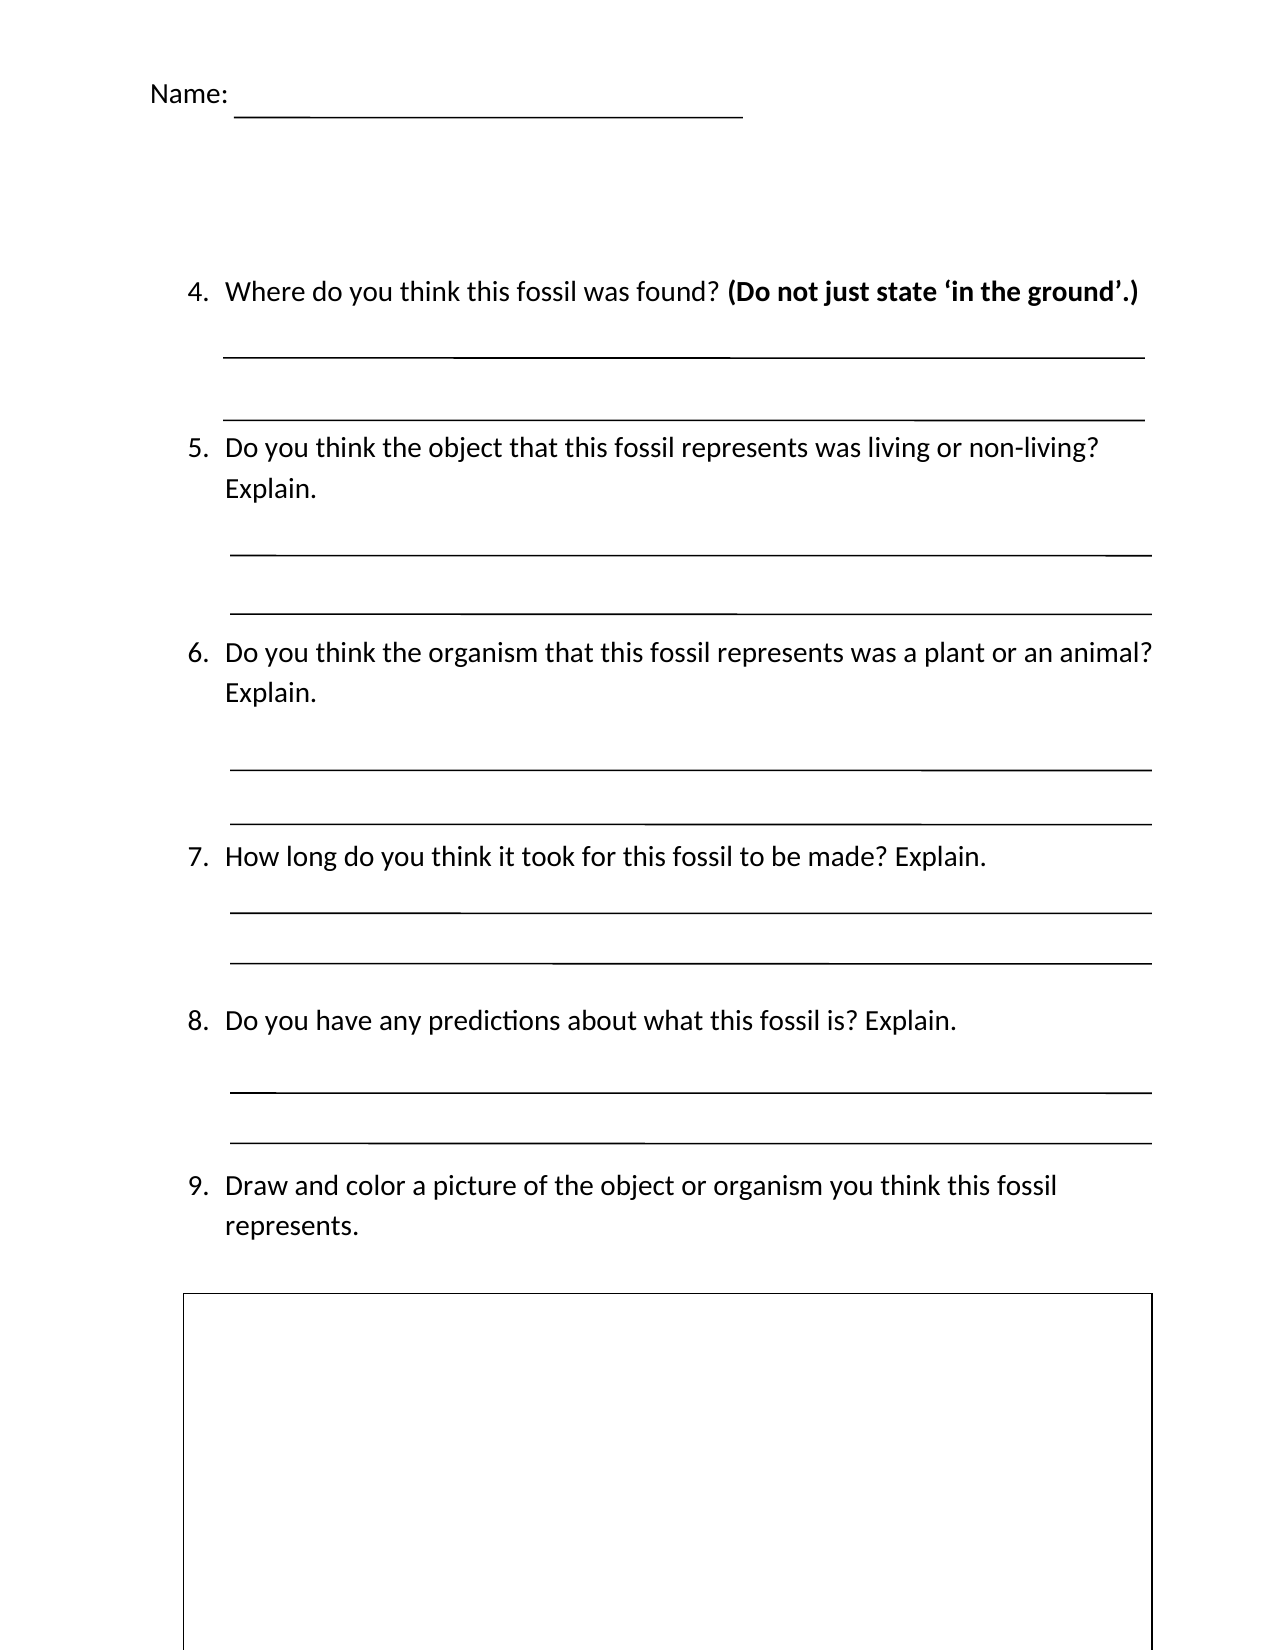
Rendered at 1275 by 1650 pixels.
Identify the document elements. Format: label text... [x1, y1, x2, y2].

list How long do you think it took for this fossil to be made? Explain. [187, 838, 1191, 874]
list Do you think the object that this fossil represents was living or non-living? Explain. [187, 429, 1191, 506]
list Draw and color a picture of the object or organism you think this fossil represents. [187, 1167, 1191, 1243]
list Where do you think this fossil was found? (Do not just state ‘in the ground’.) [187, 273, 1191, 308]
list Do you have any predictions about what this fossil is? Explain. [187, 1002, 1191, 1038]
list Do you think the organism that this fossil represents was a plant or an animal? Explain. [187, 634, 1191, 710]
